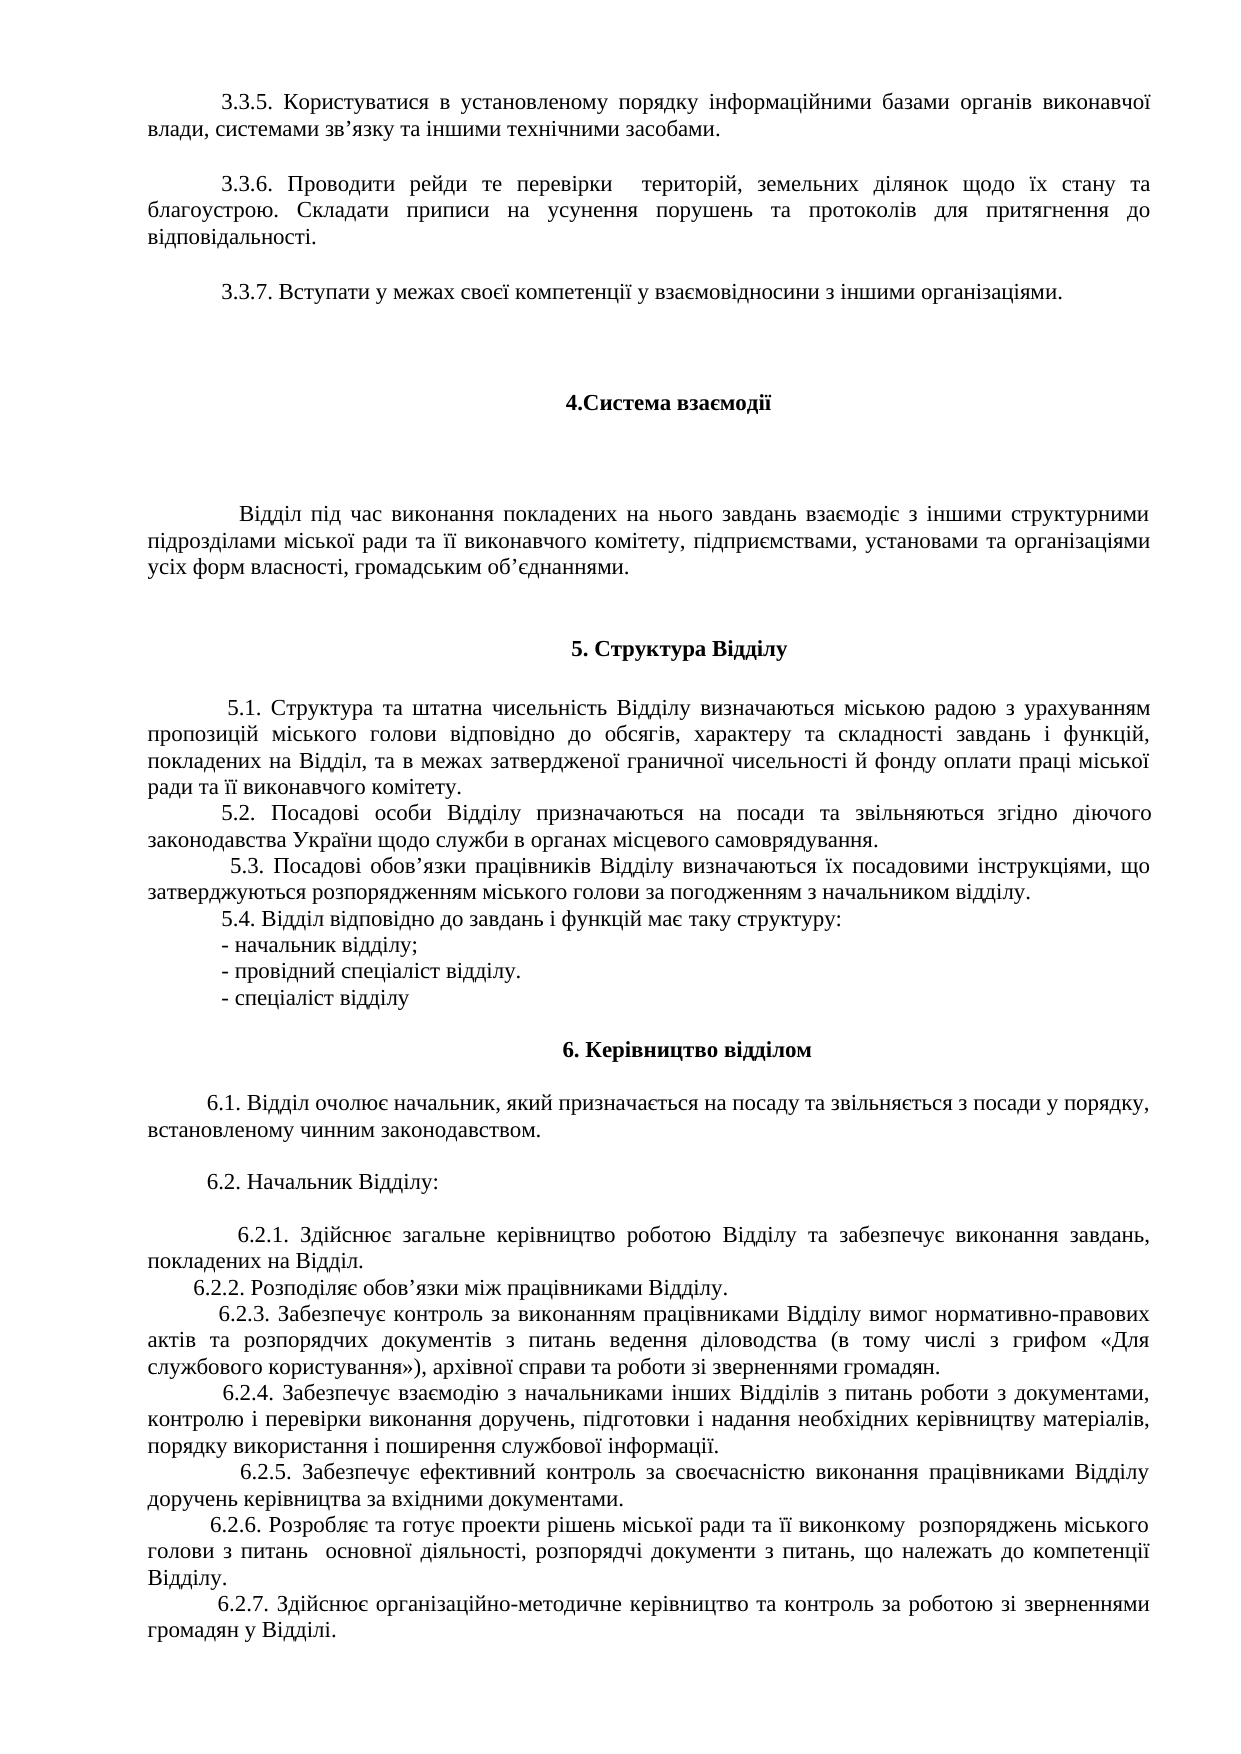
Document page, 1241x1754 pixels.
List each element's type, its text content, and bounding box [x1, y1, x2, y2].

text 3.3.6. Проводити рейди те перевірки територій, земельних ділянок щодо їх стану та благоустрою. Складати приписи на усунення порушень та протоколів для притягнення до відповідальності. [147, 170, 1152, 249]
text Відділ під час виконання покладених на нього завдань взаємодіє з іншими структурними підрозділами міської ради та її виконавчого комітету, підприємствами, установами та організаціями усіх форм власності, громадським об’єднаннями. [147, 500, 1152, 579]
text 6.2.2. Розподіляє обов’язки між працівниками Відділу. [147, 1274, 1152, 1300]
text 3.3.5. Користуватися в установленому порядку інформаційними базами органів виконавчої влади, системами зв’язку та іншими технічними засобами. [147, 88, 1152, 141]
text 5.2. Посадові особи Відділу призначаються на посади та звільняються згідно діючого законодавства України щодо служби в органах місцевого самоврядування. [147, 799, 1152, 852]
text 3.3.7. Вступати у межах своєї компетенції у взаємовідносини з іншими організаціями. [147, 278, 1152, 305]
text 6.2.6. Розробляє та готує проекти рішень міської ради та її виконкому розпоряджень міського голови з питань основної діяльності, розпорядчі документи з питань, що належать до компетенції Відділу. [147, 1511, 1152, 1590]
text 6.2.3. Забезпечує контроль за виконанням працівниками Відділу вимог нормативно-правових актів та розпорядчих документів з питань ведення діловодства (в тому числі з грифом «Для службового користування»), архівної справи та роботи зі зверненнями громадян. [147, 1300, 1152, 1379]
text 4.Система взаємодії [185, 389, 1152, 416]
text 6.2.7. Здійснює організаційно-методичне керівництво та контроль за роботою зі зверненнями громадян у Відділі. [147, 1590, 1152, 1643]
text 5.1. Структура та штатна чисельність Відділу визначаються міською радою з урахуванням пропозицій міського голови відповідно до обсягів, характеру та складності завдань і функцій, покладених на Відділ, та в межах затвердженої граничної чисельності й фонду оплати праці міської ради та її виконавчого комітету. [147, 694, 1152, 799]
text 5. Структура Відділу [207, 635, 1152, 661]
text - спеціаліст відділу [147, 984, 1152, 1010]
text 6.2. Начальник Відділу: [147, 1168, 1152, 1195]
text 6.1. Відділ очолює начальник, який призначається на посаду та звільняється з посади у порядку, встановленому чинним законодавством. [147, 1089, 1152, 1142]
text 6. Керівництво відділом [222, 1037, 1152, 1063]
text 6.2.5. Забезпечує ефективний контроль за своєчасністю виконання працівниками Відділу доручень керівництва за вхідними документами. [147, 1458, 1152, 1511]
text 5.3. Посадові обов’язки працівників Відділу визначаються їх посадовими інструкціями, що затверджуються розпорядженням міського голови за погодженням з начальником відділу. [147, 852, 1152, 905]
text 6.2.1. Здійснює загальне керівництво роботою Відділу та забезпечує виконання завдань, покладених на Відділ. [147, 1221, 1152, 1274]
text 6.2.4. Забезпечує взаємодію з начальниками інших Відділів з питань роботи з документами, контролю і перевірки виконання доручень, підготовки і надання необхідних керівництву матеріалів, порядку використання і поширення службової інформації. [147, 1379, 1152, 1458]
text - начальник відділу; [147, 931, 1152, 957]
text 5.4. Відділ відповідно до завдань і функцій має таку структуру: [147, 905, 1152, 931]
text - провідний спеціаліст відділу. [147, 957, 1152, 984]
